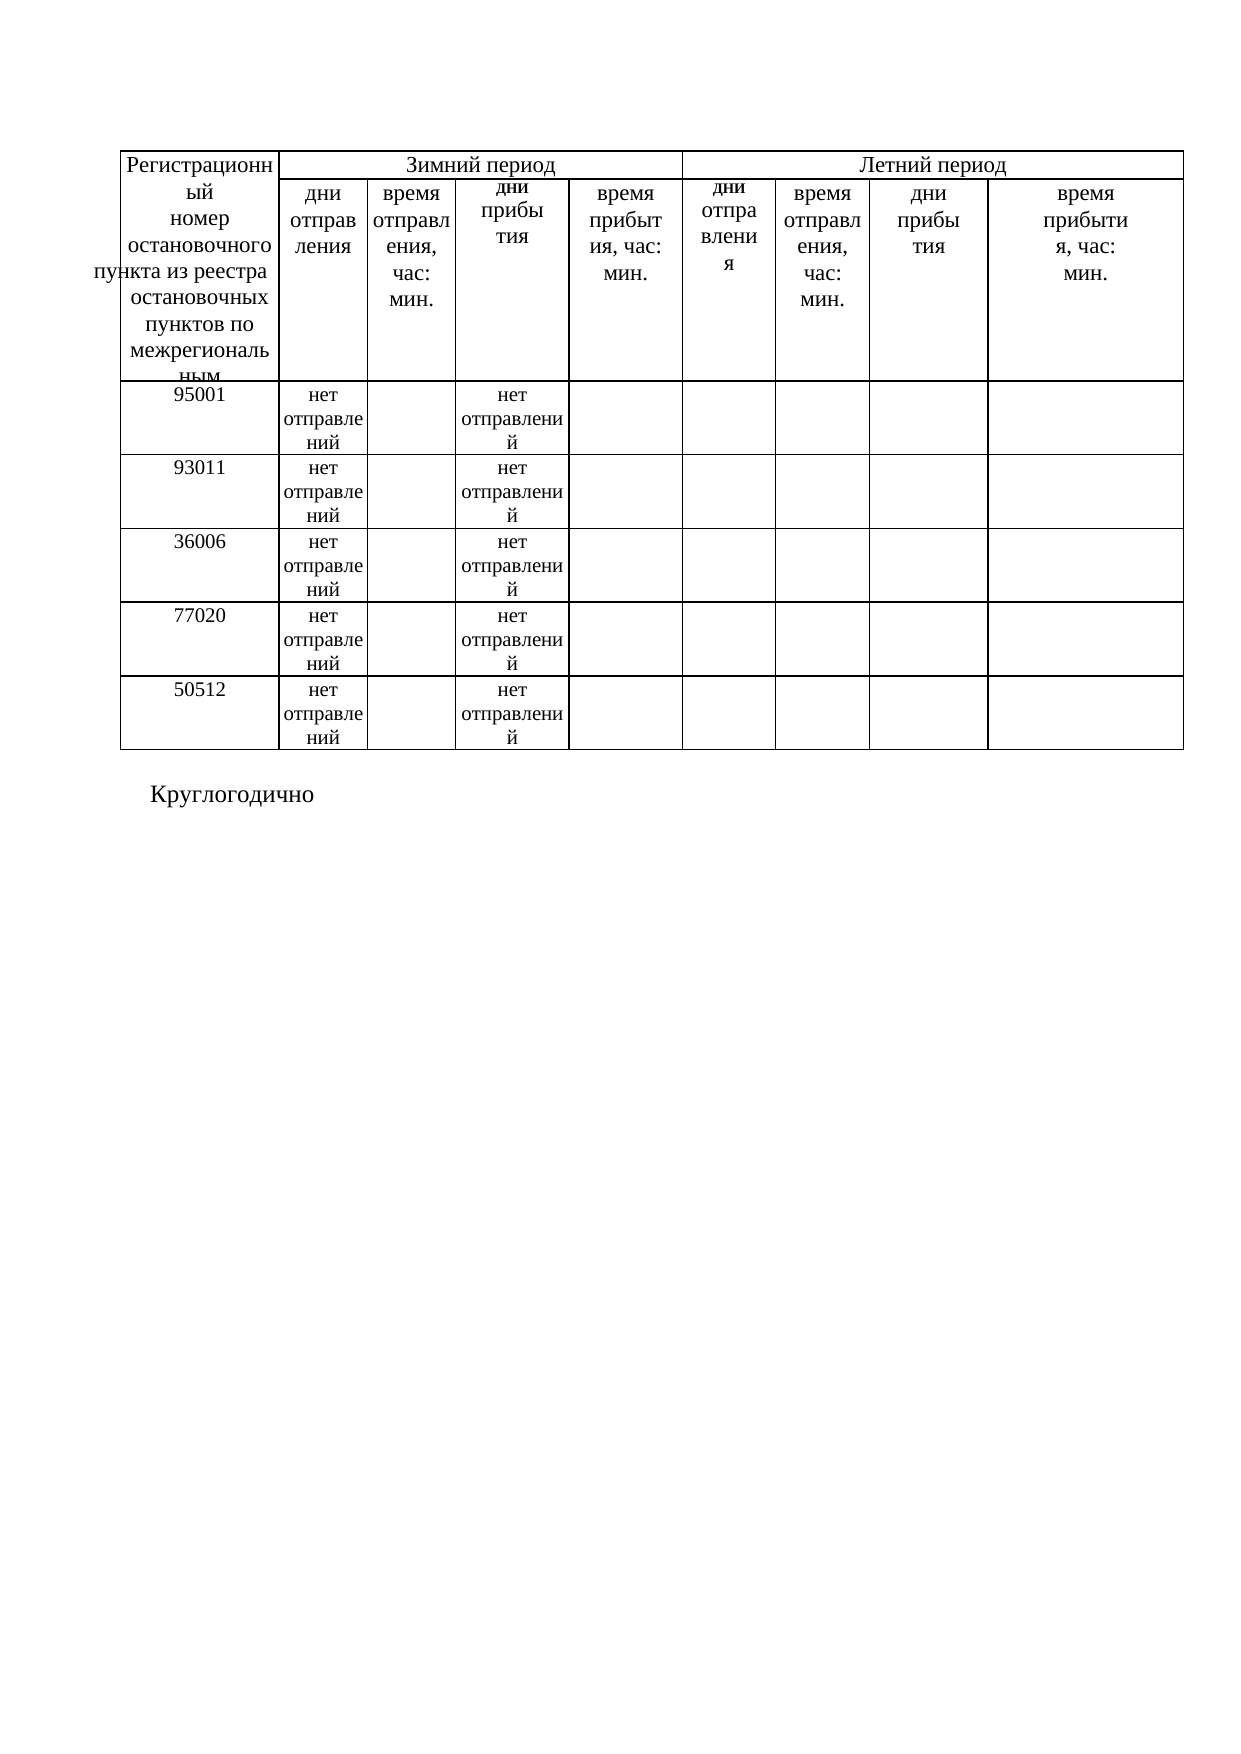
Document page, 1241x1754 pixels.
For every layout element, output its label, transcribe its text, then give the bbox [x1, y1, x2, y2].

table_cell [870, 455, 987, 527]
table_cell нет отправлений [280, 529, 367, 601]
table_cell нет отправлений [456, 455, 568, 527]
table_cell время прибыт ия, час: мин. [570, 180, 682, 380]
table_cell 50512 [121, 677, 278, 749]
table_cell время отправл ения, час: мин. [776, 180, 869, 380]
table_cell [776, 677, 869, 749]
table_cell ДНИ прибы тия [456, 180, 568, 380]
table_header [121, 152, 278, 380]
table_cell [989, 603, 1183, 675]
table_cell [776, 529, 869, 601]
table_header Летний период [683, 152, 1183, 178]
table_cell нет отправлений [456, 603, 568, 675]
table_header Зимний период [280, 152, 682, 178]
table_cell нет отправлений [280, 677, 367, 749]
table_cell нет отправлений [456, 677, 568, 749]
table_cell [989, 529, 1183, 601]
table_cell нет отправлений [456, 382, 568, 454]
table_cell [570, 603, 682, 675]
table_cell [683, 677, 775, 749]
table_cell 93011 [121, 455, 278, 527]
table_cell [870, 529, 987, 601]
table_cell [683, 529, 775, 601]
table_cell [368, 677, 455, 749]
table_cell [989, 455, 1183, 527]
table_cell нет отправлений [280, 382, 367, 454]
table_cell [776, 382, 869, 454]
table_cell [683, 382, 775, 454]
table_cell [368, 529, 455, 601]
table_cell нет отправлений [280, 603, 367, 675]
table_cell [570, 382, 682, 454]
table_cell [776, 603, 869, 675]
table_cell [570, 677, 682, 749]
table_cell дни отправ ления [280, 180, 367, 380]
table_cell [776, 455, 869, 527]
table_cell время прибыти я, час: мин. [989, 180, 1183, 380]
text Круглогодично [150, 779, 1090, 808]
table_cell [368, 603, 455, 675]
table_cell [570, 529, 682, 601]
table_cell дни прибы тия [870, 180, 987, 380]
table_cell [570, 455, 682, 527]
table_cell [989, 677, 1183, 749]
table_cell время отправл ения, час: мин. [368, 180, 455, 380]
table_cell [870, 603, 987, 675]
table_cell нет отправлений [456, 529, 568, 601]
table_cell [368, 455, 455, 527]
table_cell [870, 382, 987, 454]
table_cell [989, 382, 1183, 454]
table_cell [870, 677, 987, 749]
table_cell 77020 [121, 603, 278, 675]
table_cell [683, 455, 775, 527]
table_cell ДНИ отпра влени я [683, 180, 775, 380]
table_cell 95001 [121, 382, 278, 454]
table_cell [368, 382, 455, 454]
table_cell нет отправлений [280, 455, 367, 527]
table_cell [683, 603, 775, 675]
table_cell 36006 [121, 529, 278, 601]
